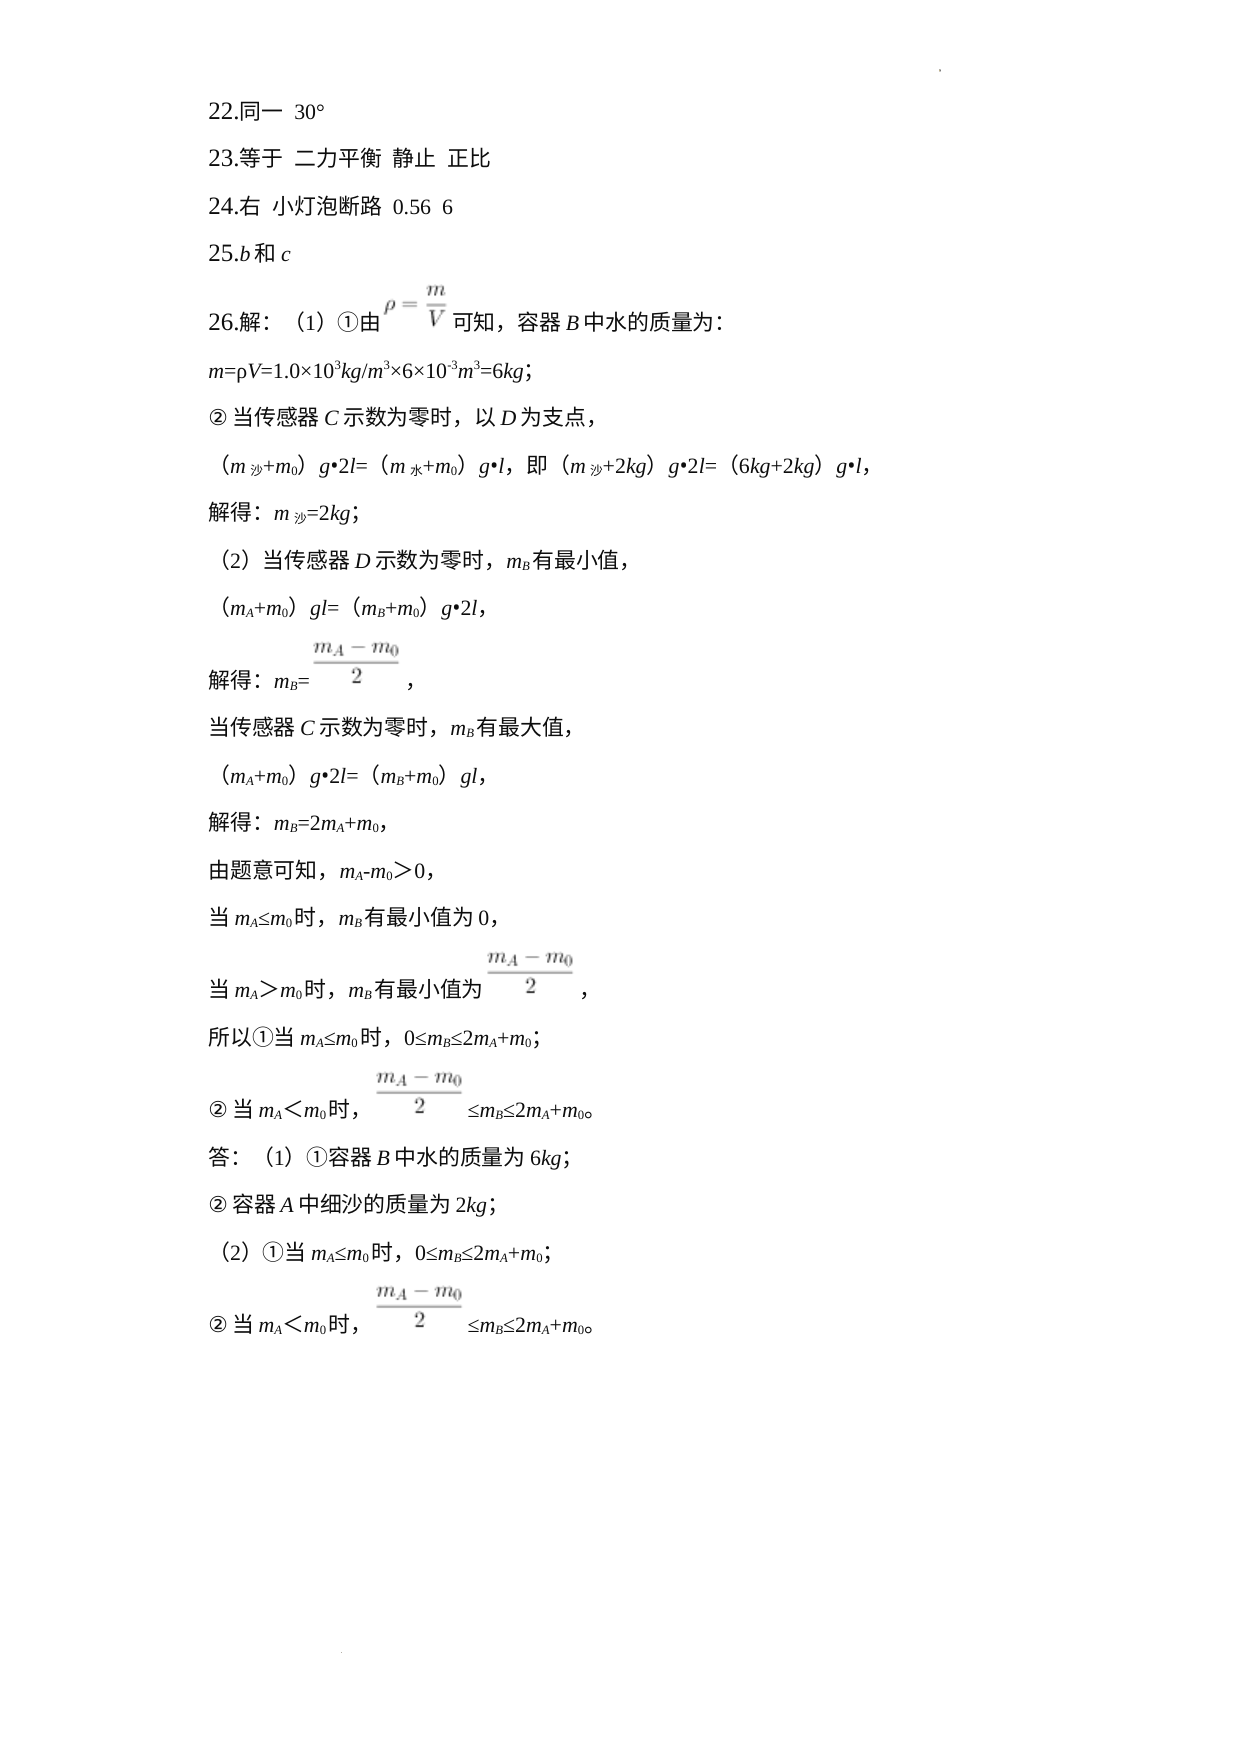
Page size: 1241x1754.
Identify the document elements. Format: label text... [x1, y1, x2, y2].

picture [381, 283, 452, 331]
picture [309, 638, 405, 688]
picture [372, 1282, 468, 1332]
picture [372, 1067, 468, 1118]
text 22.同一 30° [208, 94, 1032, 125]
text 23.等于 二力平衡 静止 正比 [208, 141, 1032, 173]
text 24.右 小灯泡断路 0.56 6 [208, 189, 1032, 220]
picture [483, 947, 579, 998]
text 26.解：（1）①由可知，容器B中水的质量为： m=ρV=1.0×103kg/m3×6×10-3m3=6kg； ②当传感器C示数为零时，以D为支点， （m沙+m0）g•2l=（m水+m0）g•l，即（m沙+2kg）g•2l=（6kg+2kg）g•l， 解得：m沙=2kg； （2）当传感器D示数为零时，mB有最小值， （mA+m0）gl=（mB+m0）g•2l， 解得：mB=， 当传感器C示数为零时，mB有最大值， （mA+m0）g•2l=（mB+m0）gl， 解得：mB=2mA+m0， 由题意可知，mA-m0＞0， 当mA≤m0时，mB有最小值为0， 当mA＞m0时，mB有最小值为， 所以①当mA≤m0时，0≤mB≤2mA+m0； ②当mA＜m0时，≤mB≤2mA+m0。 答：（1）①容器B中水的质量为6kg； ②容器A中细沙的质量为2kg； （2）①当mA≤m0时，0≤mB≤2mA+m0； ②当mA＜m0时，≤mB≤2mA+m0。 [208, 284, 1032, 1338]
text 25.b和c [208, 236, 1032, 268]
